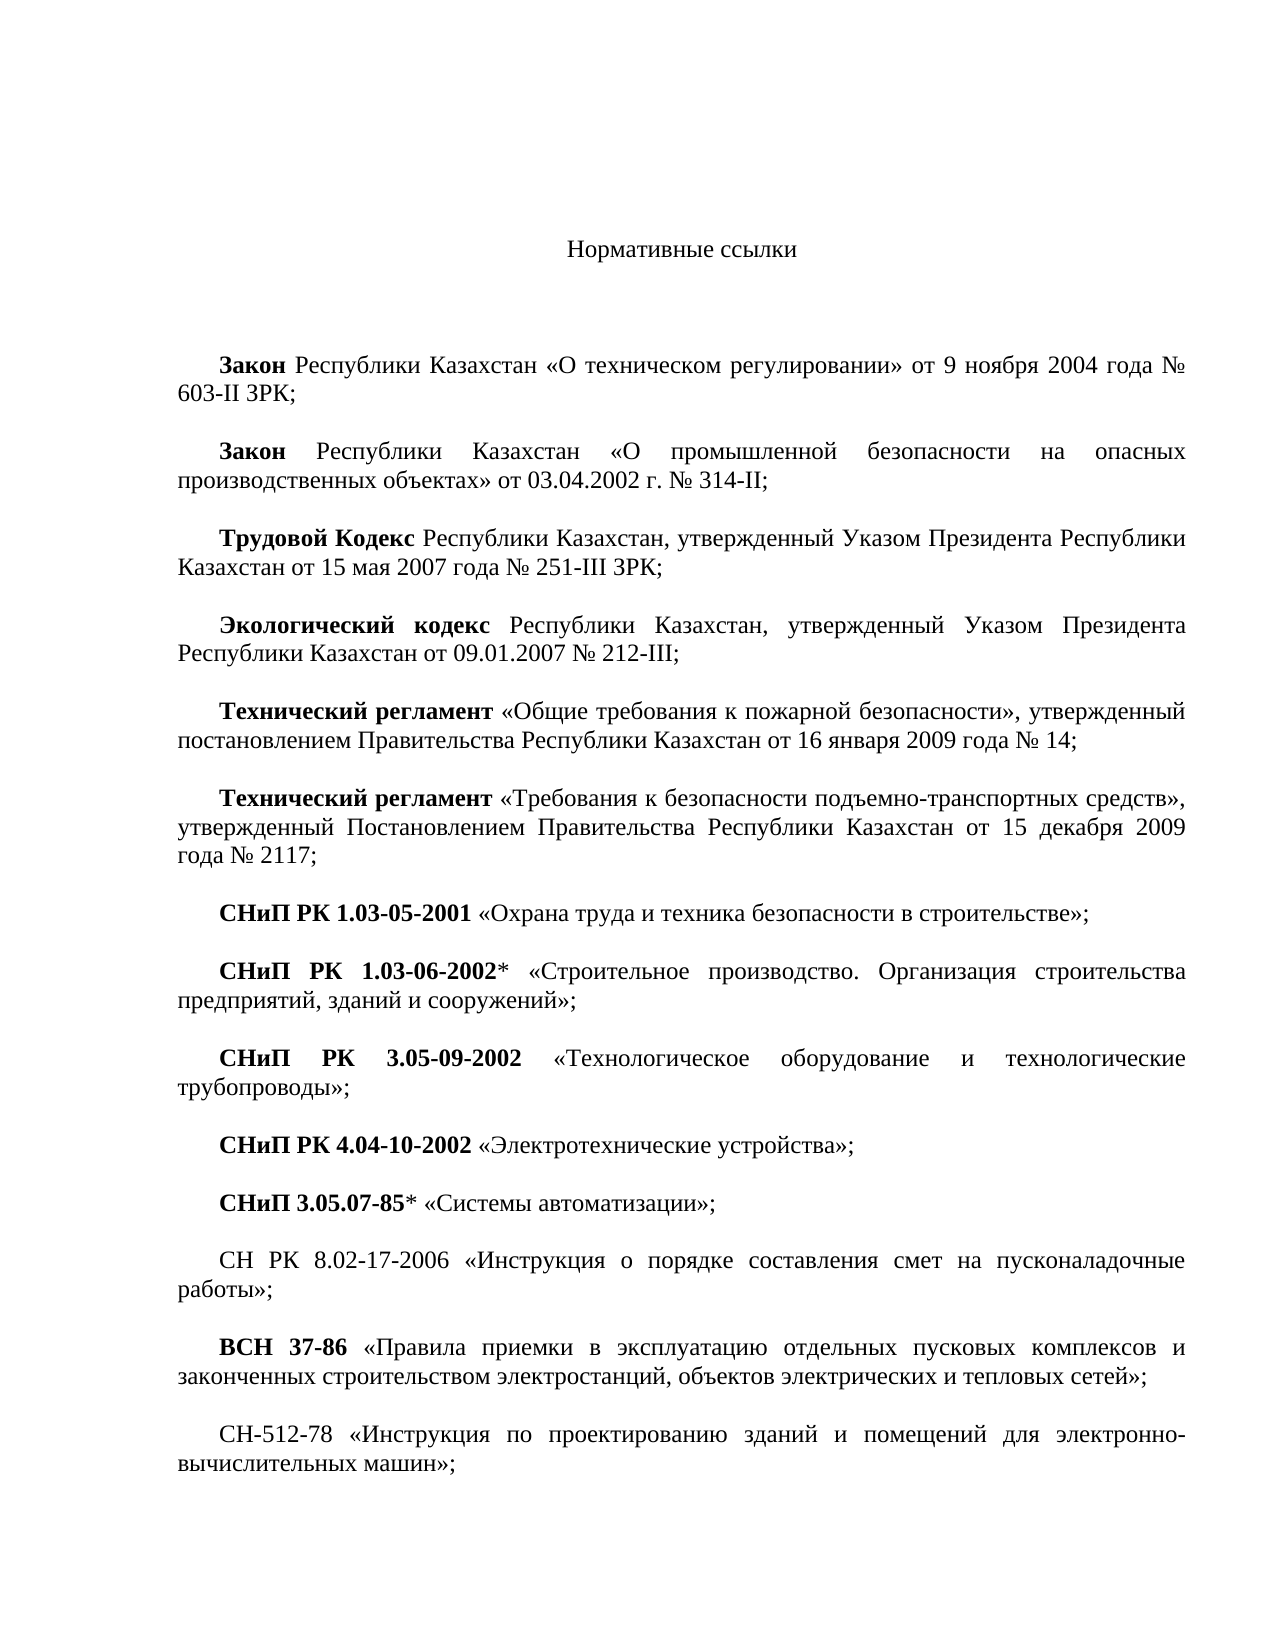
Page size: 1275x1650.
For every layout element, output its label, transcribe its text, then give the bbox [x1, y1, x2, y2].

text СНиП РК 1.03-05-2001 «Охрана труда и техника безопасности в строительстве»; [177, 898, 1186, 927]
text Закон Республики Казахстан «О промышленной безопасности на опасных производственных объектах» от 03.04.2002 г. № 314-II; [177, 436, 1186, 494]
text СНиП 3.05.07-85* «Системы автоматизации»; [177, 1188, 1186, 1216]
text СН-512-78 «Инструкция по проектированию зданий и помещений для электронно-вычислительных машин»; [177, 1419, 1186, 1476]
text СНиП РК 4.04-10-2002 «Электротехнические устройства»; [177, 1130, 1186, 1158]
text СН РК 8.02-17-2006 «Инструкция о порядке составления смет на пусконаладочные работы»; [177, 1246, 1186, 1303]
text Трудовой Кодекс Республики Казахстан, утвержденный Указом Президента Республики Казахстан от 15 мая 2007 года № 251-III ЗРК; [177, 523, 1186, 581]
text СНиП РК 3.05-09-2002 «Технологическое оборудование и технологические трубопроводы»; [177, 1043, 1186, 1101]
text ВСН 37-86 «Правила приемки в эксплуатацию отдельных пусковых комплексов и законченных строительством электростанций, объектов электрических и тепловых сетей»; [177, 1332, 1186, 1390]
text Экологический кодекс Республики Казахстан, утвержденный Указом Президента Республики Казахстан от 09.01.2007 № 212-III; [177, 610, 1186, 667]
text Технический регламент «Требования к безопасности подъемно-транспортных средств», утвержденный Постановлением Правительства Республики Казахстан от 15 декабря 2009 года № 2117; [177, 783, 1186, 869]
text Закон Республики Казахстан «О техническом регулировании» от 9 ноября 2004 года № 603-II ЗРК; [177, 350, 1186, 407]
text Технический регламент «Общие требования к пожарной безопасности», утвержденный постановлением Правительства Республики Казахстан от 16 января 2009 года № 14; [177, 696, 1186, 754]
text Нормативные ссылки [177, 234, 1186, 263]
text СНиП РК 1.03-06-2002* «Строительное производство. Организация строительства предприятий, зданий и сооружений»; [177, 956, 1186, 1014]
